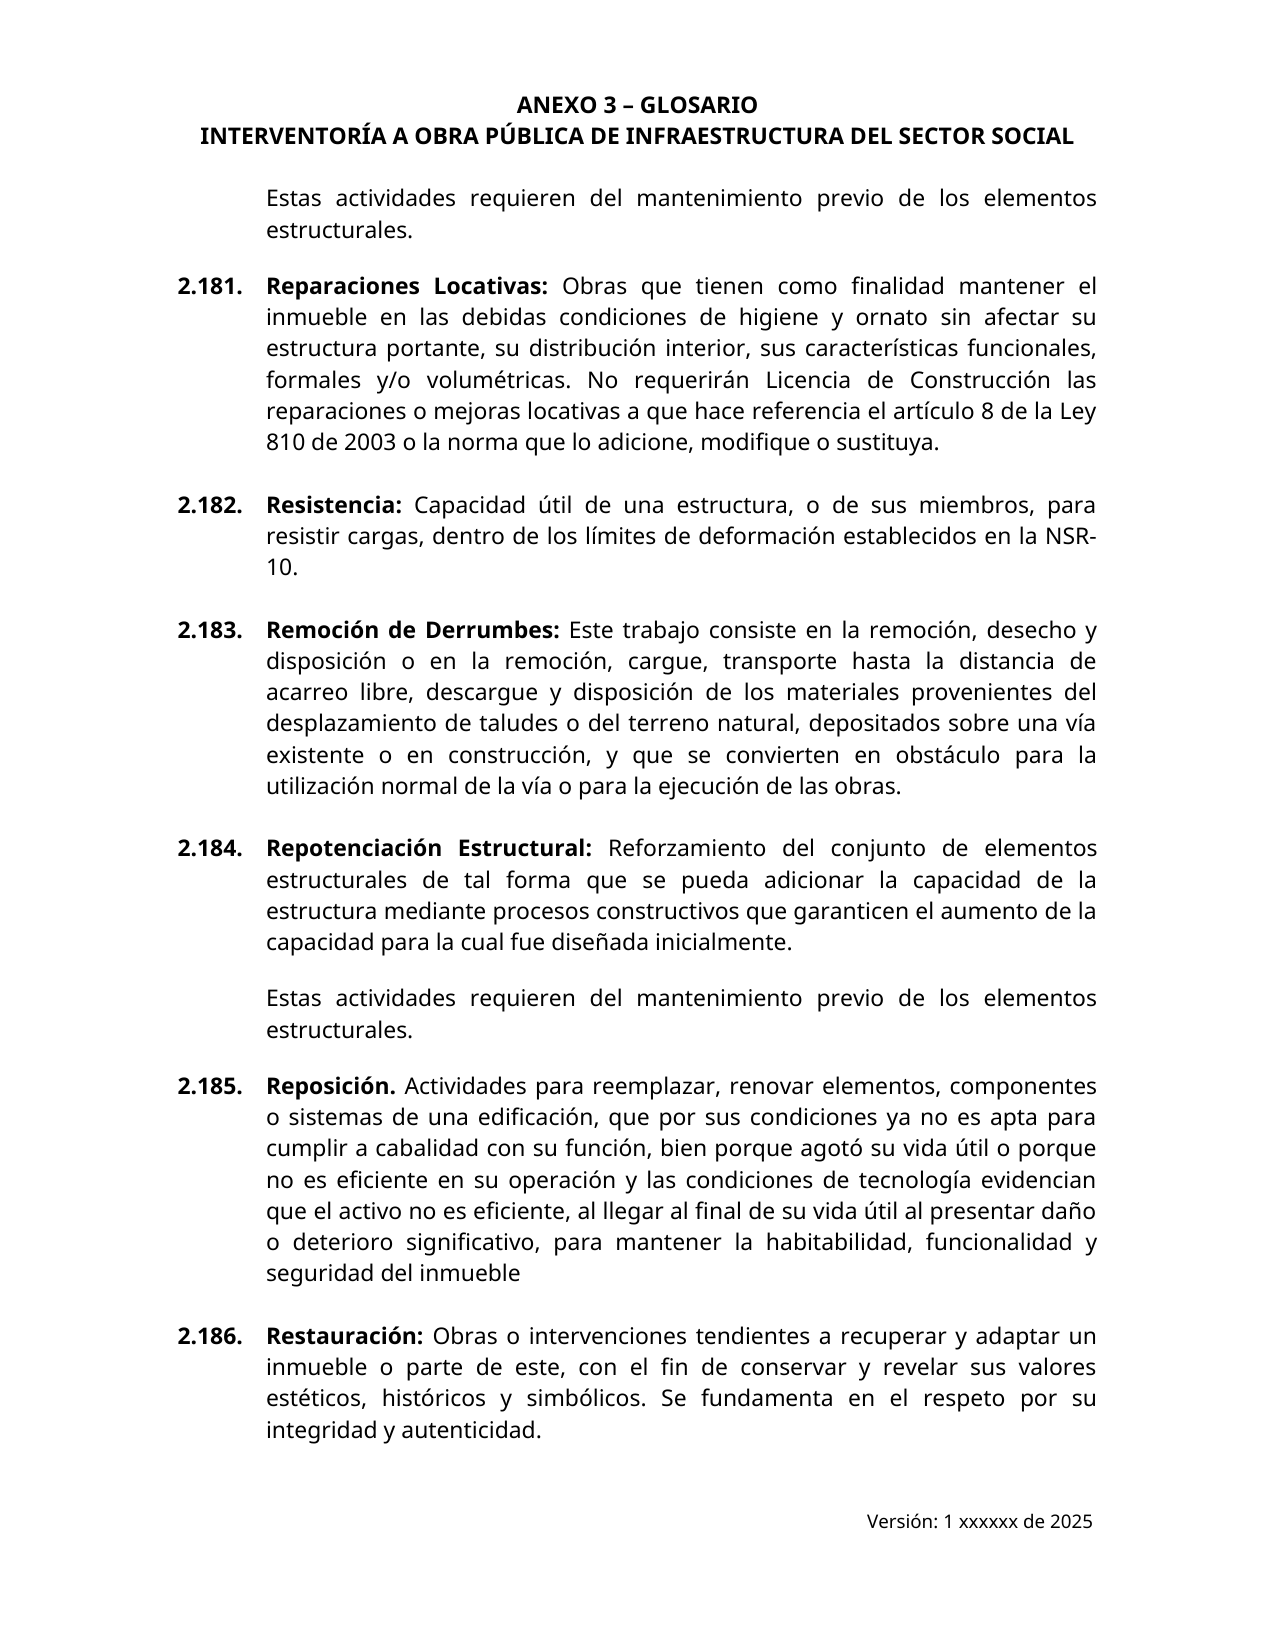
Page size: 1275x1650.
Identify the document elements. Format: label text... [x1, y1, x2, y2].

list Reparaciones Locativas: Obras que tienen como finalidad mantener el inmueble en las debidas condiciones de higiene y ornato sin afectar su estructura portante, su distribución interior, sus características funcionales, formales y/o volumétricas. No requerirán Licencia de Construcción las reparaciones o mejoras locativas a que hace referencia el artículo 8 de la Ley 810 de 2003 o la norma que lo adicione, modifique o sustituya. [177, 270, 1098, 457]
list Repotenciación Estructural: Reforzamiento del conjunto de elementos estructurales de tal forma que se pueda adicionar la capacidad de la estructura mediante procesos constructivos que garanticen el aumento de la capacidad para la cual fue diseñada inicialmente. [177, 832, 1098, 957]
list Restauración: Obras o intervenciones tendientes a recuperar y adaptar un inmueble o parte de este, con el fin de conservar y revelar sus valores estéticos, históricos y simbólicos. Se fundamenta en el respeto por su integridad y autenticidad. [177, 1320, 1098, 1445]
list Resistencia: Capacidad útil de una estructura, o de sus miembros, para resistir cargas, dentro de los límites de deformación establecidos en la NSR-10. [177, 489, 1098, 582]
list Reposición. Actividades para reemplazar, renovar elementos, componentes o sistemas de una edificación, que por sus condiciones ya no es apta para cumplir a cabalidad con su función, bien porque agotó su vida útil o porque no es eficiente en su operación y las condiciones de tecnología evidencian que el activo no es eficiente, al llegar al final de su vida útil al presentar daño o deterioro significativo, para mantener la habitabilidad, funcionalidad y seguridad del inmueble [177, 1070, 1098, 1289]
text Estas actividades requieren del mantenimiento previo de los elementos estructurales. [266, 182, 1098, 245]
text Estas actividades requieren del mantenimiento previo de los elementos estructurales. [266, 982, 1098, 1045]
list Remoción de Derrumbes: Este trabajo consiste en la remoción, desecho y disposición o en la remoción, cargue, transporte hasta la distancia de acarreo libre, descargue y disposición de los materiales provenientes del desplazamiento de taludes o del terreno natural, depositados sobre una vía existente o en construcción, y que se convierten en obstáculo para la utilización normal de la vía o para la ejecución de las obras. [177, 614, 1098, 801]
